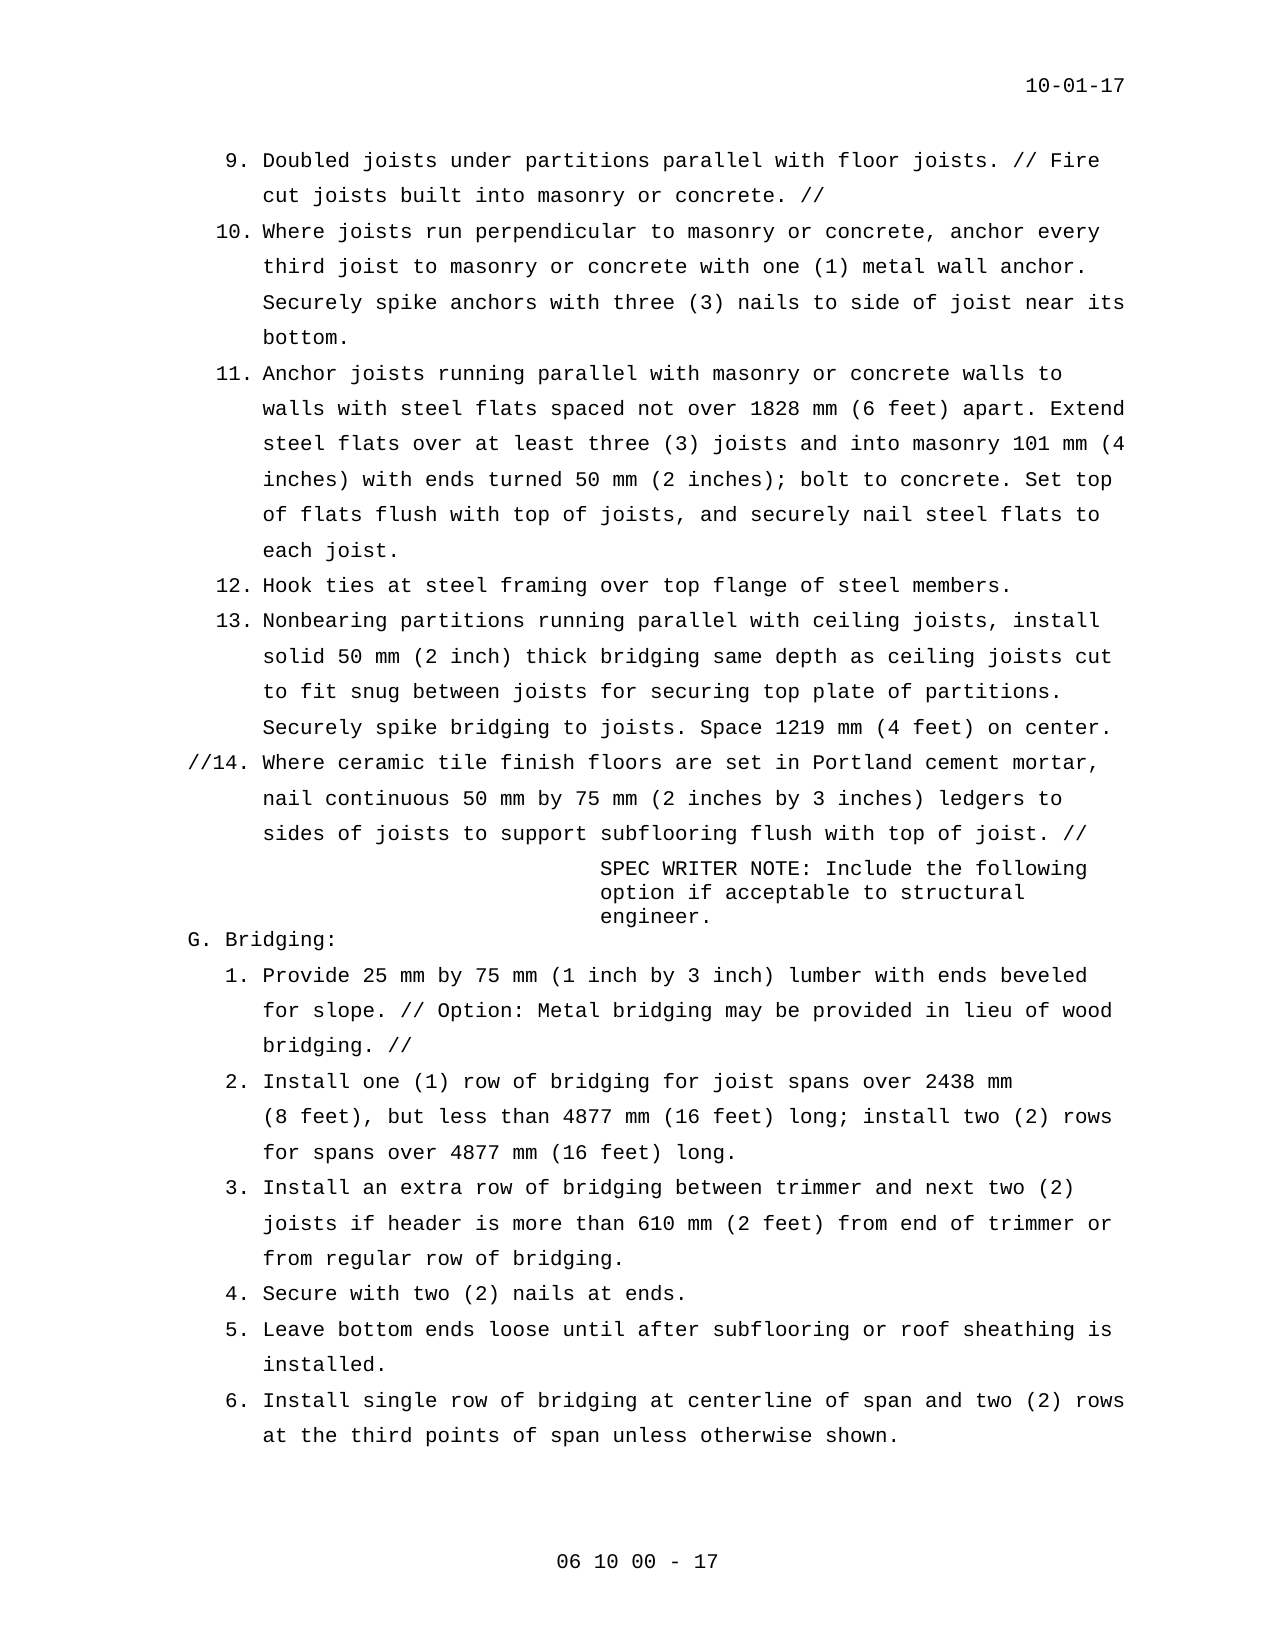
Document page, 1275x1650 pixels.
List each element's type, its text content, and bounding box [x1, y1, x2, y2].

text 4. Secure with two (2) nails at ends. [225, 1283, 1125, 1307]
text 12. Hook ties at steel framing over top flange of steel members. [216, 575, 1125, 599]
text 5. Leave bottom ends loose until after subflooring or roof sheathing is installed. [225, 1319, 1125, 1378]
text 3. Install an extra row of bridging between trimmer and next two (2) joists if header is more than 610 mm (2 feet) from end of trimmer or from regular row of bridging. [225, 1177, 1125, 1272]
text SPEC WRITER NOTE: Include the following option if acceptable to structural engineer. [600, 858, 1125, 929]
text 13. Nonbearing partitions running parallel with ceiling joists, install solid 50 mm (2 inch) thick bridging same depth as ceiling joists cut to fit snug between joists for securing top plate of partitions. Securely spike bridging to joists. Space 1219 mm (4 feet) on center. [216, 610, 1125, 740]
text //14. Where ceramic tile finish floors are set in Portland cement mortar, nail continuous 50 mm by 75 mm (2 inches by 3 inches) ledgers to sides of joists to support subflooring flush with top of joist. // [187, 752, 1125, 847]
text 9. Doubled joists under partitions parallel with floor joists. // Fire cut joists built into masonry or concrete. // [225, 150, 1125, 209]
text 6. Install single row of bridging at centerline of span and two (2) rows at the third points of span unless otherwise shown. [225, 1390, 1125, 1449]
text 2. Install one (1) row of bridging for joist spans over 2438 mm (8 feet), but less than 4877 mm (16 feet) long; install two (2) rows for spans over 4877 mm (16 feet) long. [225, 1071, 1125, 1165]
text 1. Provide 25 mm by 75 mm (1 inch by 3 inch) lumber with ends beveled for slope. // Option: Metal bridging may be provided in lieu of wood bridging. // [225, 965, 1125, 1059]
text 11. Anchor joists running parallel with masonry or concrete walls to walls with steel flats spaced not over 1828 mm (6 feet) apart. Extend steel flats over at least three (3) joists and into masonry 101 mm (4 inches) with ends turned 50 mm (2 inches); bolt to concrete. Set top of flats flush with top of joists, and securely nail steel flats to each joist. [216, 362, 1125, 563]
text 10. Where joists run perpendicular to masonry or concrete, anchor every third joist to masonry or concrete with one (1) metal wall anchor. Securely spike anchors with three (3) nails to side of joist near its bottom. [216, 221, 1125, 351]
text G. Bridging: [187, 929, 1125, 953]
